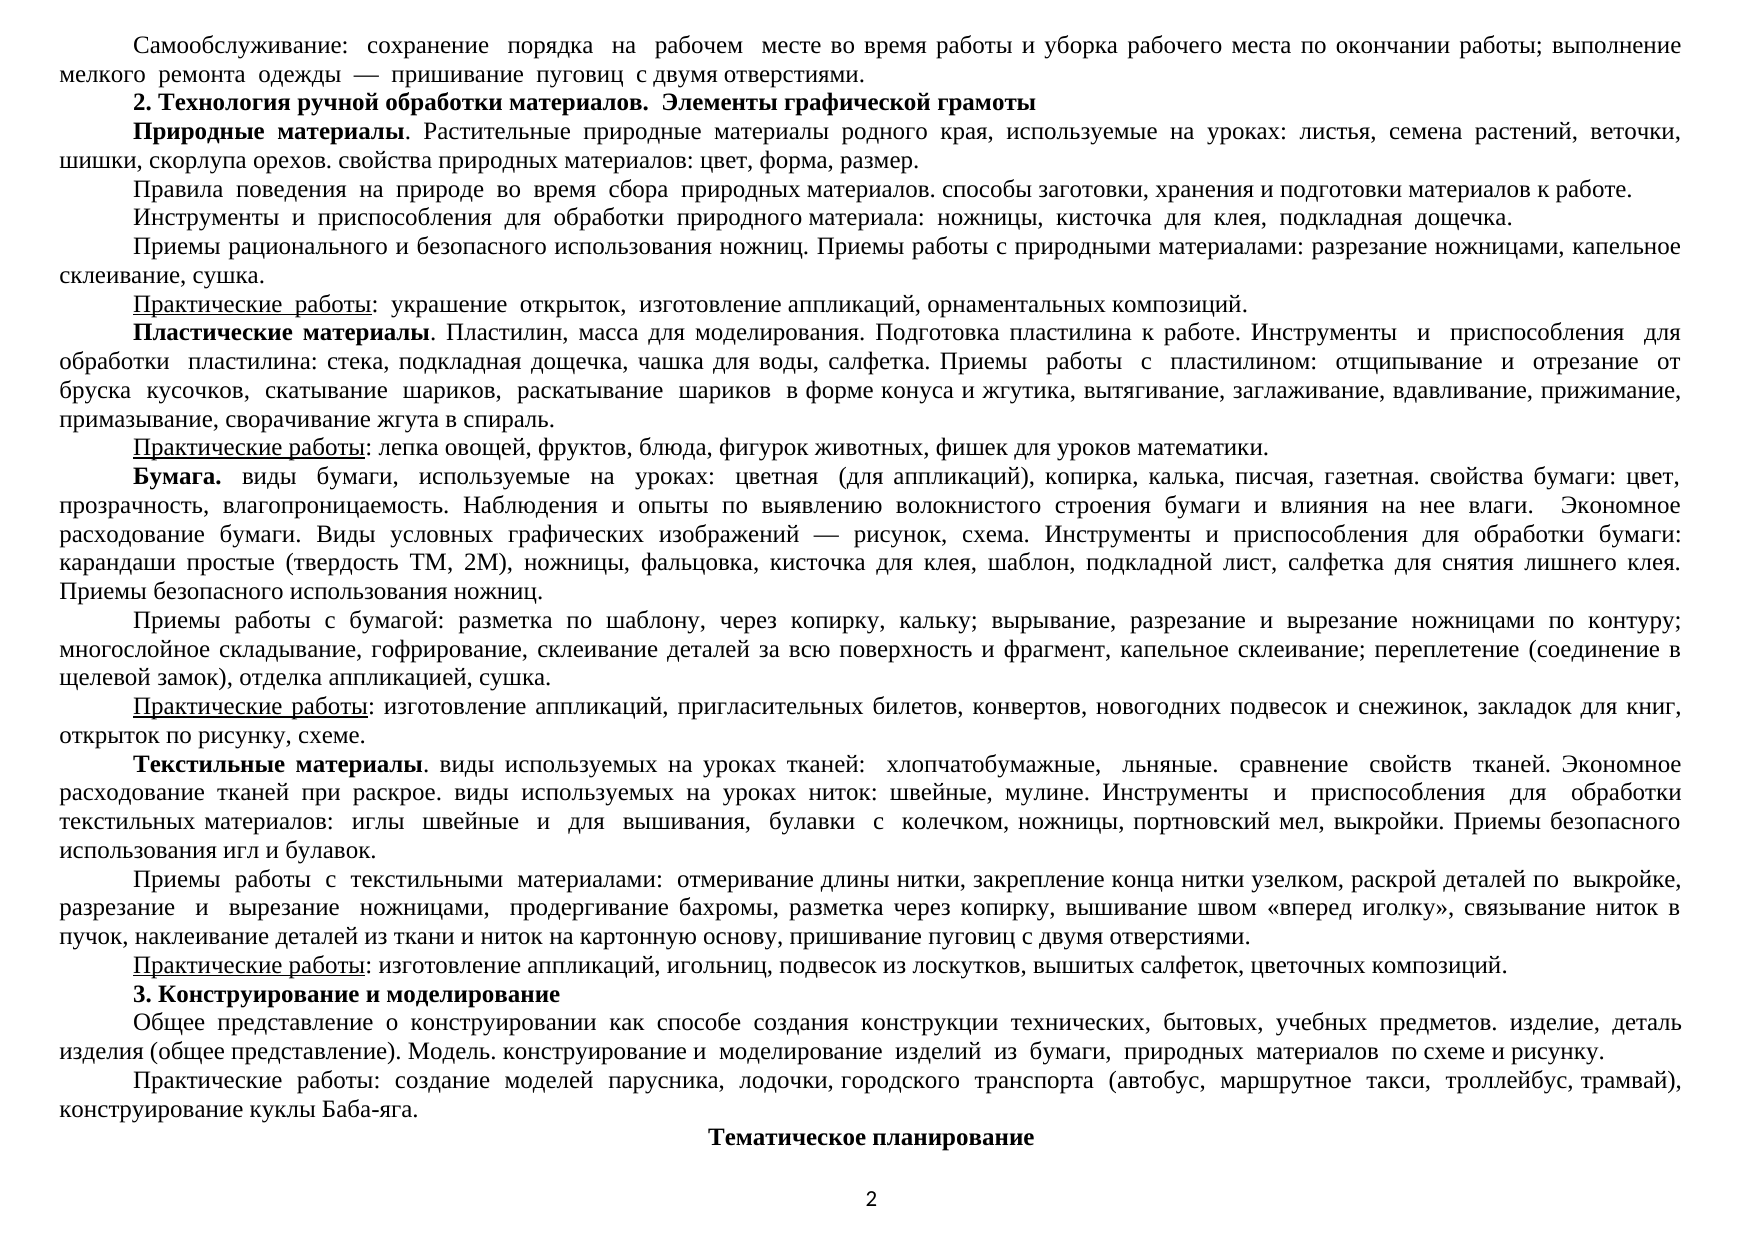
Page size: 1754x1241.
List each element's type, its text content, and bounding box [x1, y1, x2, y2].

text Инструменты и приспособления для обработки природного материала: ножницы, кисточка для клея, подкладная дощечка. [59, 202, 1683, 231]
text Практические работы: украшение открыток, изготовление аппликаций, орнаментальных композиций. [59, 289, 1683, 317]
text Общее представление о конструировании как способе создания конструкции технических, бытовых, учебных предметов. изделие, деталь изделия (общее представление). Модель. конструирование и моделирование изделий из бумаги, природных материалов по схеме и рисунку. [59, 1007, 1683, 1065]
text Практические работы: изготовление аппликаций, пригласительных билетов, конвертов, новогодних подвесок и снежинок, закладок для книг, открыток по рисунку, схеме. [59, 691, 1683, 749]
text Самообслуживание: сохранение порядка на рабочем месте во время работы и уборка рабочего места по окончании работы; выполнение мелкого ремонта одежды — пришивание пуговиц с двумя отверстиями. [59, 30, 1683, 87]
text Приемы работы с бумагой: разметка по шаблону, через копирку, кальку; вырывание, разрезание и вырезание ножницами по контуру; многослойное складывание, гофрирование, склеивание деталей за всю поверхность и фрагмент, капельное склеивание; переплетение (соединение в щелевой замок), отделка аппликацией, сушка. [59, 605, 1683, 691]
text 2. Технология ручной обработки материалов. Элементы графической грамоты [59, 87, 1683, 116]
text Пластические материалы. Пластилин, масса для моделирования. Подготовка пластилина к работе. Инструменты и приспособления для обработки пластилина: стека, подкладная дощечка, чашка для воды, салфетка. Приемы работы с пластилином: отщипывание и отрезание от бруска кусочков, скатывание шариков, раскатывание шариков в форме конуса и жгутика, вытягивание, заглаживание, вдавливание, прижимание, примазывание, сворачивание жгута в спираль. [59, 317, 1683, 432]
text Правила поведения на природе во время сбора природных материалов. способы заготовки, хранения и подготовки материалов к работе. [59, 174, 1683, 202]
text Приемы рационального и безопасного использования ножниц. Приемы работы с природными материалами: разрезание ножницами, капельное склеивание, сушка. [59, 231, 1683, 289]
text Текстильные материалы. виды используемых на уроках тканей: хлопчатобумажные, льняные. сравнение свойств тканей. Экономное расходование тканей при раскрое. виды используемых на уроках ниток: швейные, мулине. Инструменты и приспособления для обработки текстильных материалов: иглы швейные и для вышивания, булавки с колечком, ножницы, портновский мел, выкройки. Приемы безопасного использования игл и булавок. [59, 749, 1683, 864]
text Практические работы: изготовление аппликаций, игольниц, подвесок из лоскутков, вышитых салфеток, цветочных композиций. [59, 950, 1683, 979]
text Практические работы: лепка овощей, фруктов, блюда, фигурок животных, фишек для уроков математики. [59, 432, 1683, 461]
text Бумага. виды бумаги, используемые на уроках: цветная (для аппликаций), копирка, калька, писчая, газетная. свойства бумаги: цвет, прозрачность, влагопроницаемость. Наблюдения и опыты по выявлению волокнистого строения бумаги и влияния на нее влаги. Экономное расходование бумаги. Виды условных графических изображений — рисунок, схема. Инструменты и приспособления для обработки бумаги: карандаши простые (твердость ТМ, 2М), ножницы, фальцовка, кисточка для клея, шаблон, подкладной лист, салфетка для снятия лишнего клея. Приемы безопасного использования ножниц. [59, 461, 1683, 605]
text Природные материалы. Растительные природные материалы родного края, используемые на уроках: листья, семена растений, веточки, шишки, скорлупа орехов. свойства природных материалов: цвет, форма, размер. [59, 116, 1683, 174]
text Практические работы: создание моделей парусника, лодочки, городского транспорта (автобус, маршрутное такси, троллейбус, трамвай), конструирование куклы Баба-яга. [59, 1065, 1683, 1122]
text Тематическое планирование [59, 1122, 1683, 1151]
text Приемы работы с текстильными материалами: отмеривание длины нитки, закрепление конца нитки узелком, раскрой деталей по выкройке, разрезание и вырезание ножницами, продергивание бахромы, разметка через копирку, вышивание швом «вперед иголку», связывание ниток в пучок, наклеивание деталей из ткани и ниток на картонную основу, пришивание пуговиц с двумя отверстиями. [59, 864, 1683, 950]
text 3. Конструирование и моделирование [59, 979, 1683, 1007]
